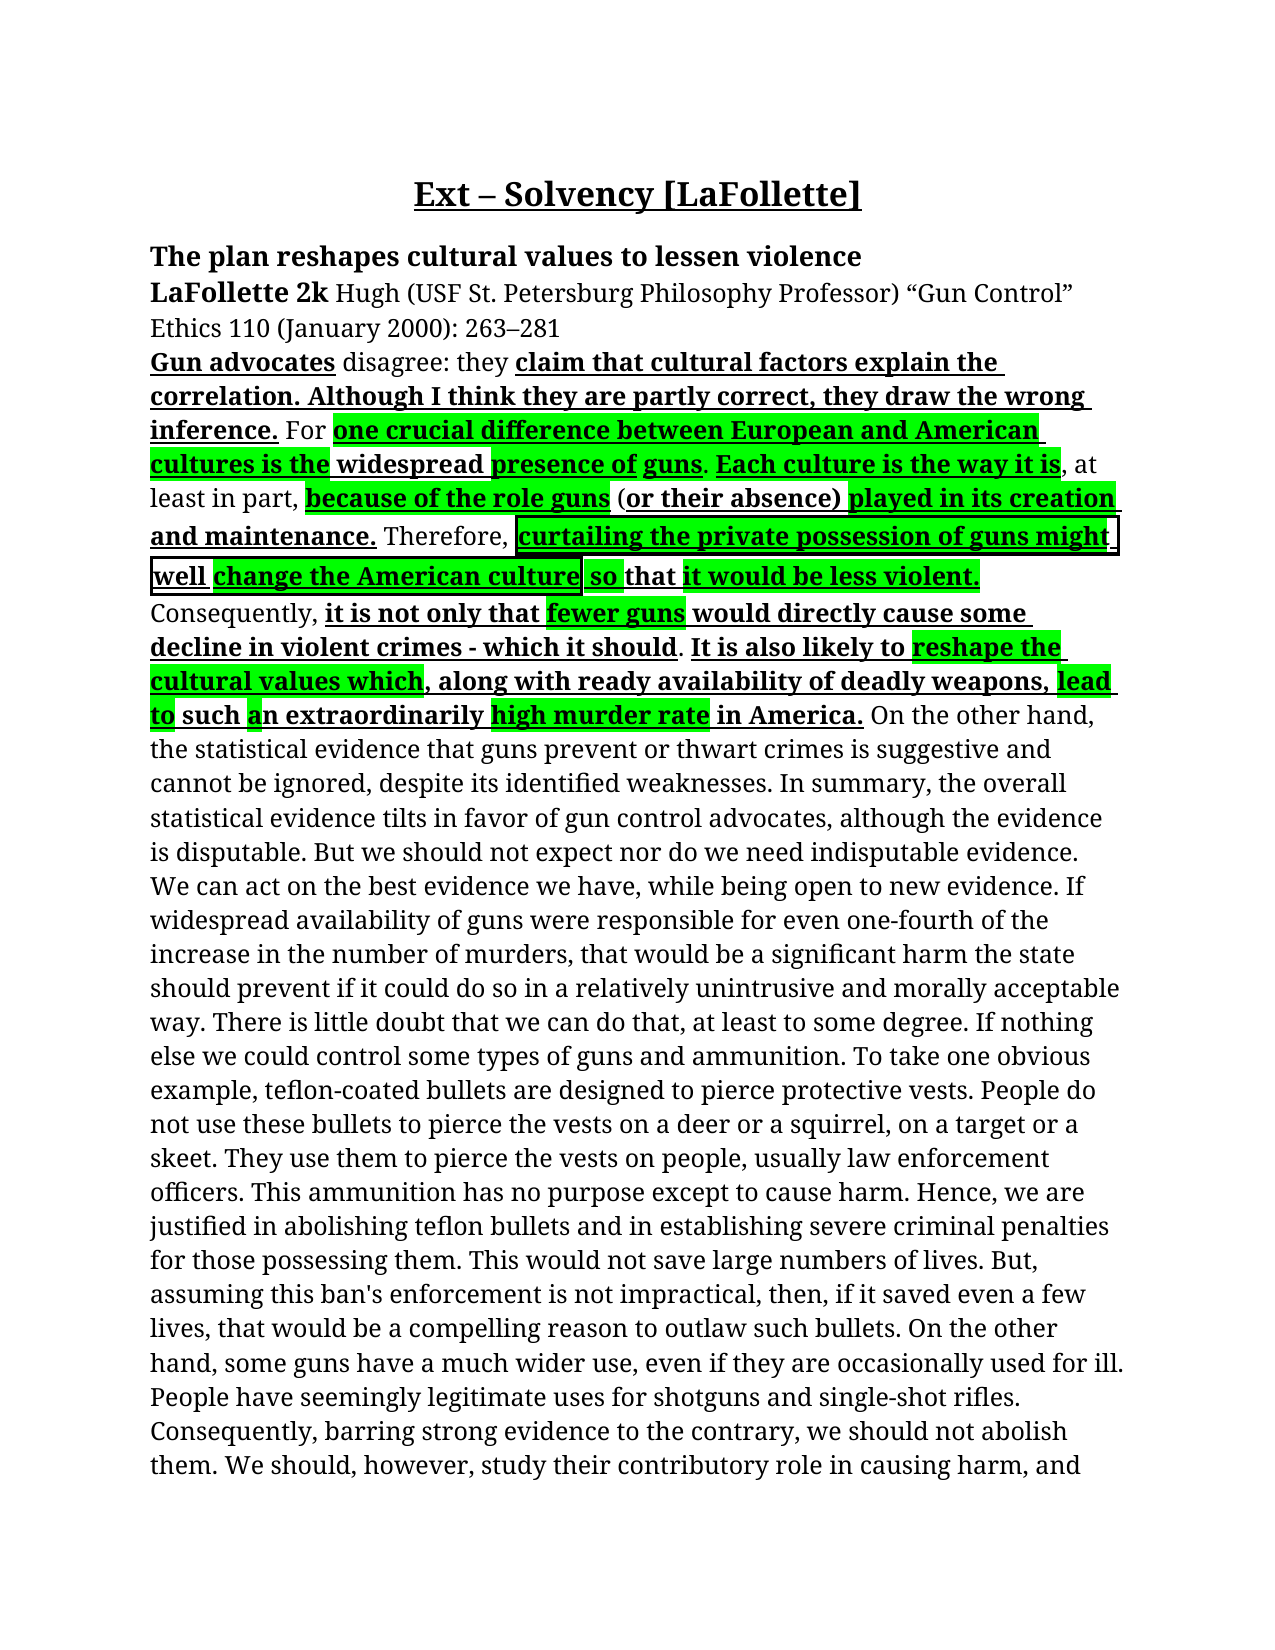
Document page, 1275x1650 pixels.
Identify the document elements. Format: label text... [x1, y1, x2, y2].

subtitle The plan reshapes cultural values to lessen violence [150, 237, 1125, 274]
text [150, 345, 1125, 1481]
subtitle Ext – Solvency [LaFollette] [150, 171, 1125, 216]
text LaFollette 2k Hugh (USF St. Petersburg Philosophy Professor) “Gun Control” Ethics 110 (January 2000): 263–281 [150, 274, 1125, 345]
